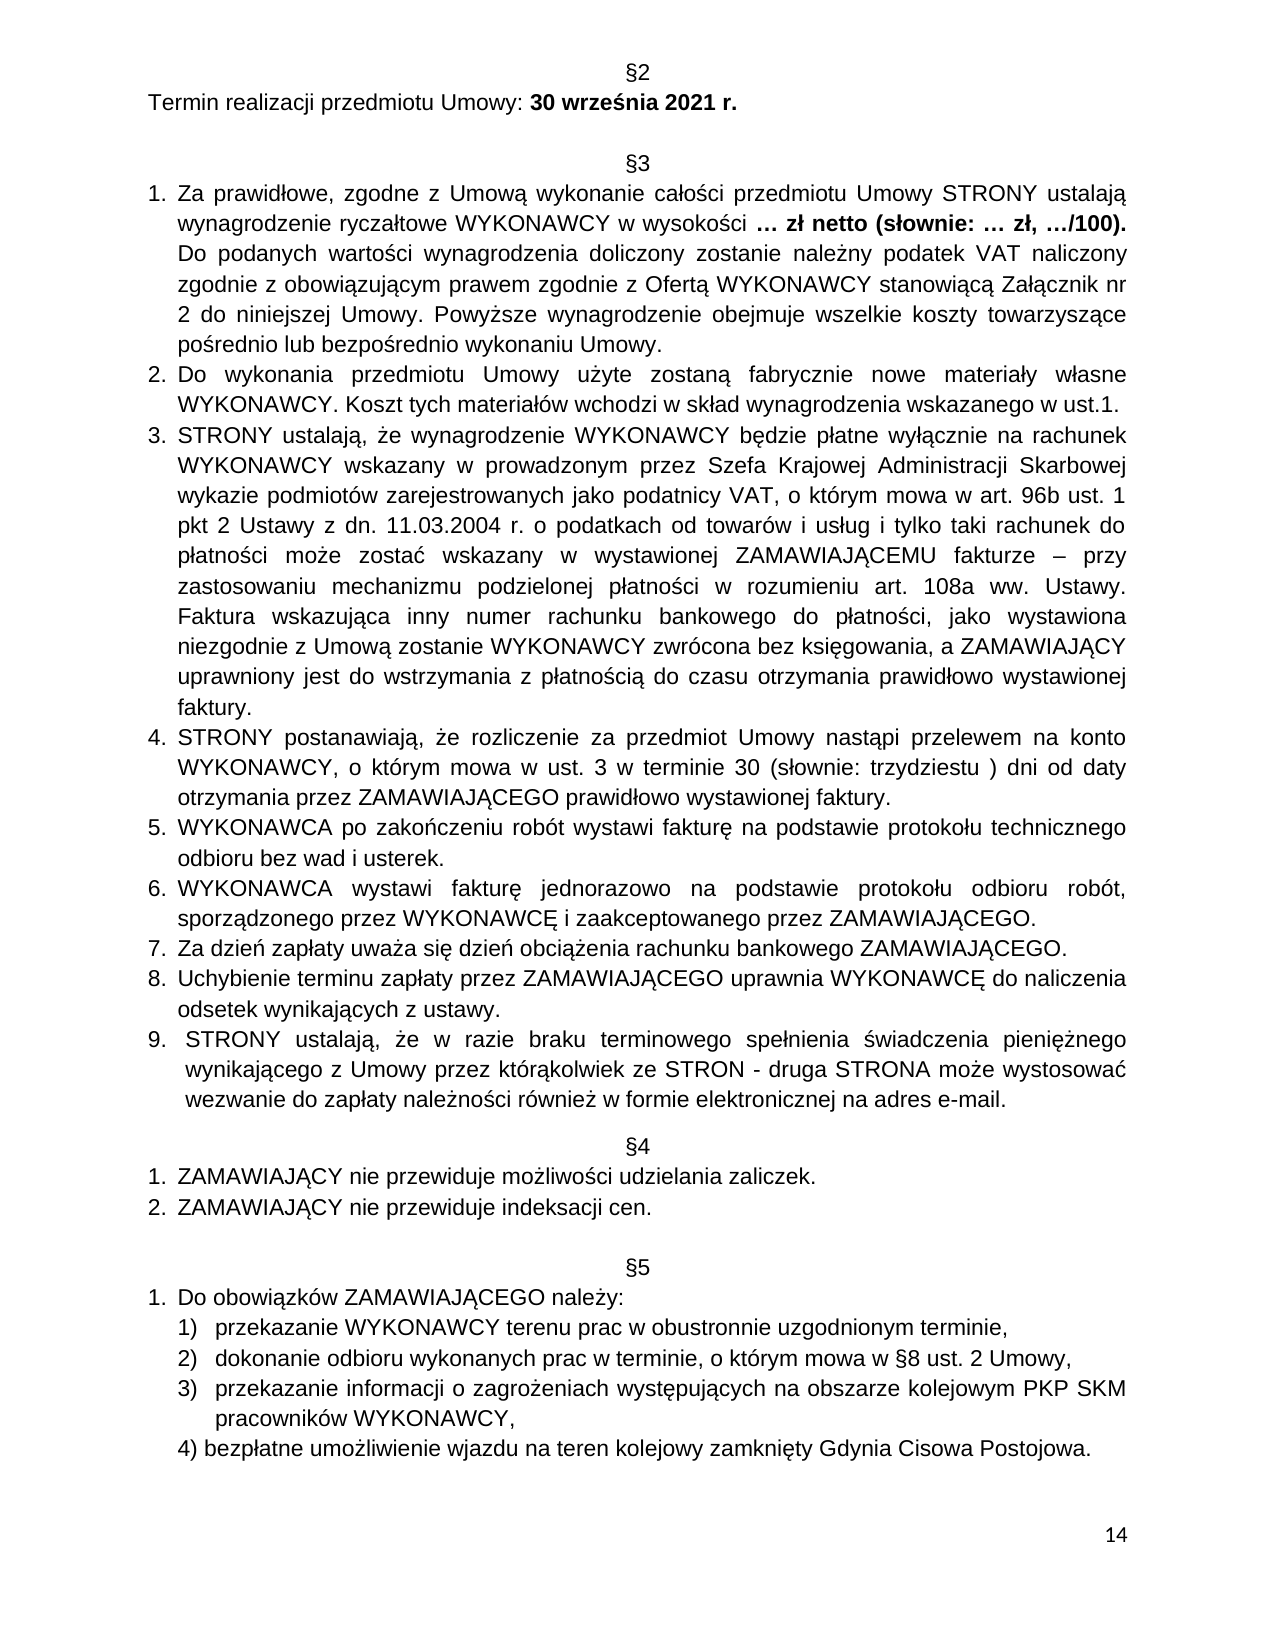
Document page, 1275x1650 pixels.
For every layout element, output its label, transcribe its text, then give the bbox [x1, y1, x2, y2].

list ZAMAWIAJĄCY nie przewiduje indeksacji cen. [148, 1193, 1127, 1220]
text §4 [148, 1133, 1127, 1159]
text §5 [148, 1254, 1127, 1280]
list Za dzień zapłaty uważa się dzień obciążenia rachunku bankowego ZAMAWIAJĄCEGO. [148, 935, 1127, 961]
text Termin realizacji przedmiotu Umowy: 30 września 2021 r. [148, 89, 1127, 116]
list przekazanie WYKONAWCY terenu prac w obustronnie uzgodnionym terminie, [177, 1314, 1127, 1341]
list STRONY ustalają, że wynagrodzenie WYKONAWCY będzie płatne wyłącznie na rachunek WYKONAWCY wskazany w prowadzonym przez Szefa Krajowej Administracji Skarbowej wykazie podmiotów zarejestrowanych jako podatnicy VAT, o którym mowa w art. 96b ust. 1 pkt 2 Ustawy z dn. 11.03.2004 r. o podatkach od towarów i usług i tylko taki rachunek do płatności może zostać wskazany w wystawionej ZAMAWIAJĄCEMU fakturze – przy zastosowaniu mechanizmu podzielonej płatności w rozumieniu art. 108a ww. Ustawy. Faktura wskazująca inny numer rachunku bankowego do płatności, jako wystawiona niezgodnie z Umową zostanie WYKONAWCY zwrócona bez księgowania, a ZAMAWIAJĄCY uprawniony jest do wstrzymania z płatnością do czasu otrzymania prawidłowo wystawionej faktury. [148, 422, 1127, 720]
text 4) bezpłatne umożliwienie wjazdu na teren kolejowy zamknięty Gdynia Cisowa Postojowa. [177, 1435, 1127, 1461]
list Do wykonania przedmiotu Umowy użyte zostaną fabrycznie nowe materiały własne WYKONAWCY. Koszt tych materiałów wchodzi w skład wynagrodzenia wskazanego w ust.1. [148, 361, 1127, 418]
list przekazanie informacji o zagrożeniach występujących na obszarze kolejowym PKP SKM pracowników WYKONAWCY, [177, 1375, 1127, 1431]
text §2 [148, 59, 1127, 85]
list WYKONAWCA po zakończeniu robót wystawi fakturę na podstawie protokołu technicznego odbioru bez wad i usterek. [148, 814, 1127, 871]
list Za prawidłowe, zgodne z Umową wykonanie całości przedmiotu Umowy STRONY ustalają wynagrodzenie ryczałtowe WYKONAWCY w wysokości … zł netto (słownie: … zł, …/100). Do podanych wartości wynagrodzenia doliczony zostanie należny podatek VAT naliczony zgodnie z obowiązującym prawem zgodnie z Ofertą WYKONAWCY stanowiącą Załącznik nr 2 do niniejszej Umowy. Powyższe wynagrodzenie obejmuje wszelkie koszty towarzyszące pośrednio lub bezpośrednio wykonaniu Umowy. [148, 180, 1127, 357]
list STRONY ustalają, że w razie braku terminowego spełnienia świadczenia pieniężnego wynikającego z Umowy przez którąkolwiek ze STRON - druga STRONA może wystosować wezwanie do zapłaty należności również w formie elektronicznej na adres e-mail. [148, 1026, 1127, 1112]
list WYKONAWCA wystawi fakturę jednorazowo na podstawie protokołu odbioru robót, sporządzonego przez WYKONAWCĘ i zaakceptowanego przez ZAMAWIAJĄCEGO. [148, 875, 1127, 931]
list dokonanie odbioru wykonanych prac w terminie, o którym mowa w §8 ust. 2 Umowy, [177, 1344, 1127, 1371]
list Uchybienie terminu zapłaty przez ZAMAWIAJĄCEGO uprawnia WYKONAWCĘ do naliczenia odsetek wynikających z ustawy. [148, 965, 1127, 1022]
text §3 [148, 150, 1127, 176]
list ZAMAWIAJĄCY nie przewiduje możliwości udzielania zaliczek. [148, 1163, 1127, 1189]
list Do obowiązków ZAMAWIAJĄCEGO należy: [148, 1284, 1127, 1310]
list STRONY postanawiają, że rozliczenie za przedmiot Umowy nastąpi przelewem na konto WYKONAWCY, o którym mowa w ust. 3 w terminie 30 (słownie: trzydziestu ) dni od daty otrzymania przez ZAMAWIAJĄCEGO prawidłowo wystawionej faktury. [148, 724, 1127, 810]
